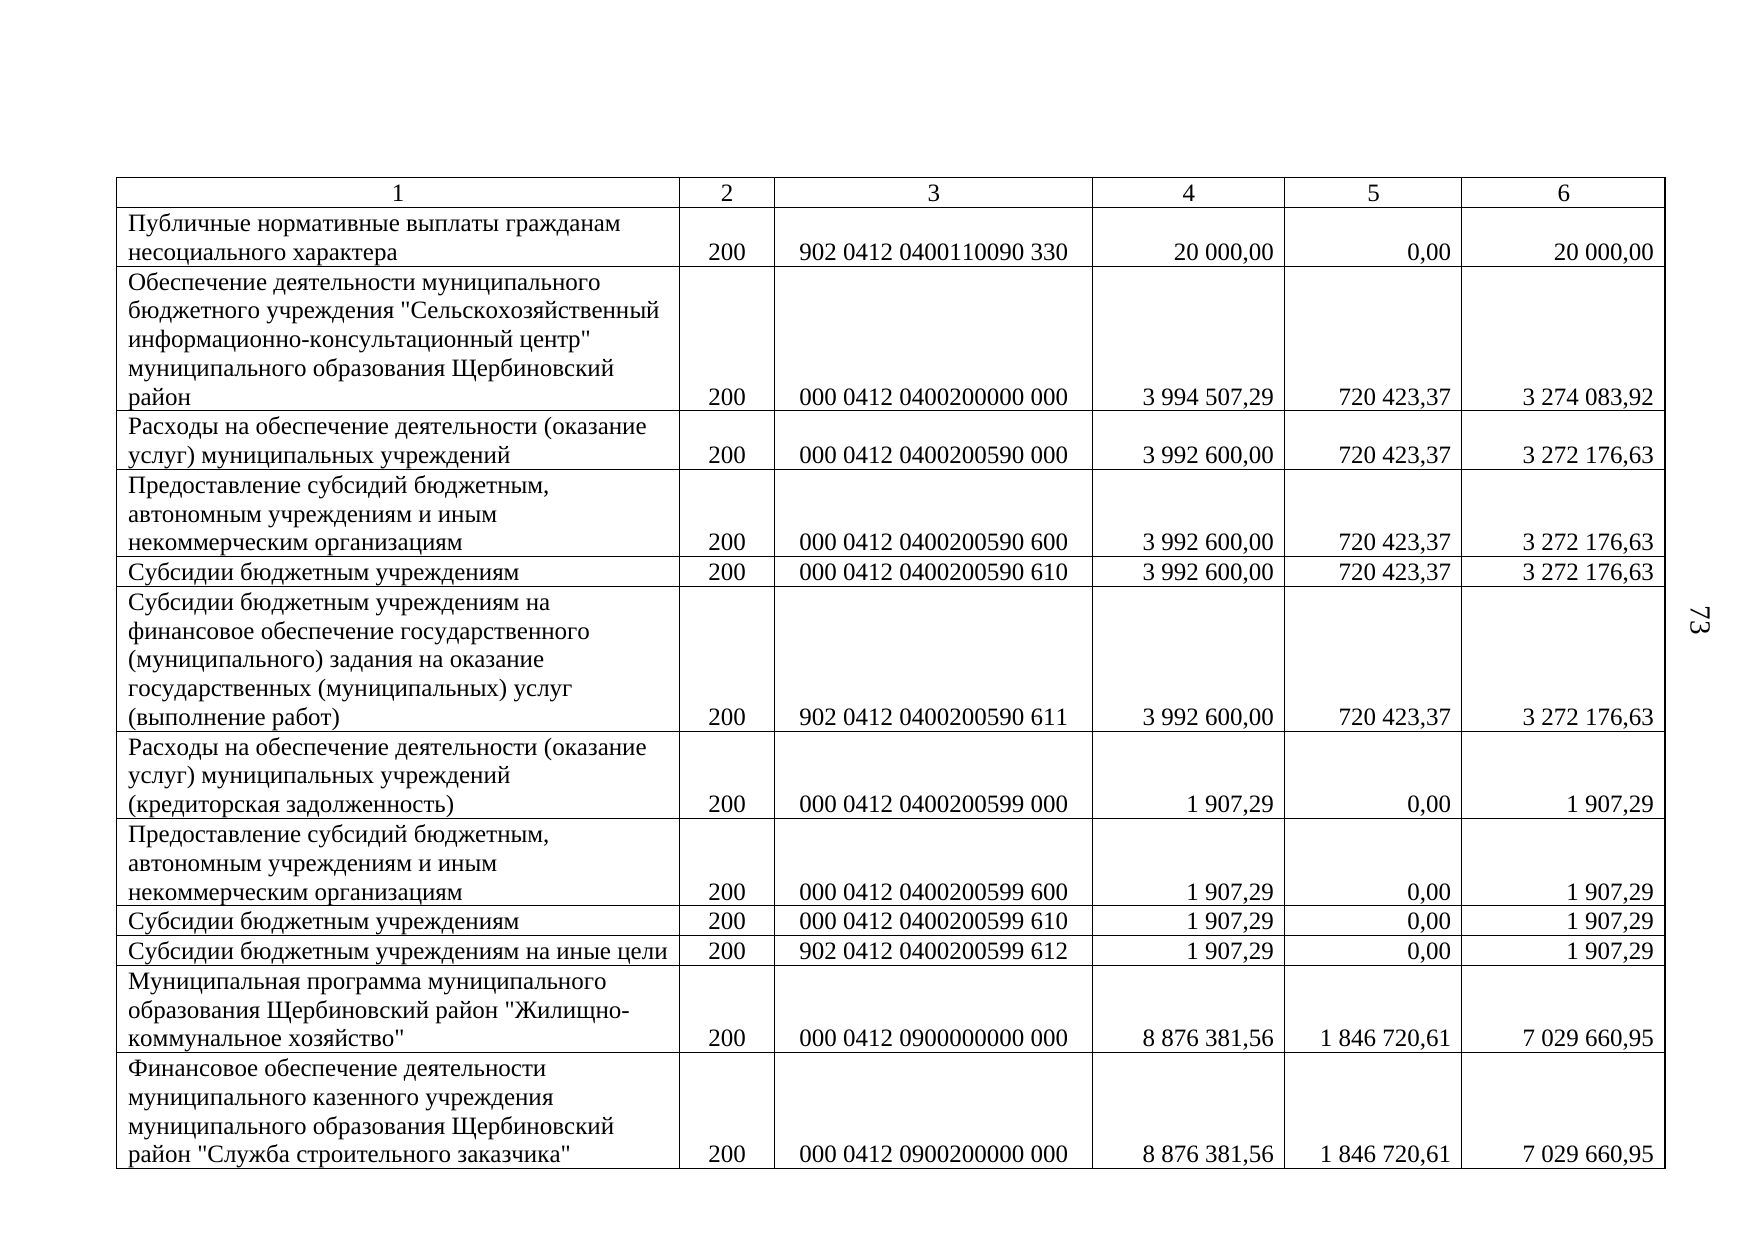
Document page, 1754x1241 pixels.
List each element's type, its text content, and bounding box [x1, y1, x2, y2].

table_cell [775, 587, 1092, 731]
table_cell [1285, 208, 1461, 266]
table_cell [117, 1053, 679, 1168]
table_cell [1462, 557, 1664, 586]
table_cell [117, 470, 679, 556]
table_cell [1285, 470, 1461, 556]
table_header 2 [680, 178, 774, 207]
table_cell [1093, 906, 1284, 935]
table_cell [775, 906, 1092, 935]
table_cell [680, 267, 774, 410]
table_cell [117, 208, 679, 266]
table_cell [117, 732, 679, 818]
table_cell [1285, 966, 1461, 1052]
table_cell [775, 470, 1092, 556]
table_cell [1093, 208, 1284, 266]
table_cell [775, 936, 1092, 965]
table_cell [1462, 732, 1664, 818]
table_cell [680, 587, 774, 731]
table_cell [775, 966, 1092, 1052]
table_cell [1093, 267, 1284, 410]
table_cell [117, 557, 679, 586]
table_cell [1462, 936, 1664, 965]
table_header 5 [1285, 178, 1461, 207]
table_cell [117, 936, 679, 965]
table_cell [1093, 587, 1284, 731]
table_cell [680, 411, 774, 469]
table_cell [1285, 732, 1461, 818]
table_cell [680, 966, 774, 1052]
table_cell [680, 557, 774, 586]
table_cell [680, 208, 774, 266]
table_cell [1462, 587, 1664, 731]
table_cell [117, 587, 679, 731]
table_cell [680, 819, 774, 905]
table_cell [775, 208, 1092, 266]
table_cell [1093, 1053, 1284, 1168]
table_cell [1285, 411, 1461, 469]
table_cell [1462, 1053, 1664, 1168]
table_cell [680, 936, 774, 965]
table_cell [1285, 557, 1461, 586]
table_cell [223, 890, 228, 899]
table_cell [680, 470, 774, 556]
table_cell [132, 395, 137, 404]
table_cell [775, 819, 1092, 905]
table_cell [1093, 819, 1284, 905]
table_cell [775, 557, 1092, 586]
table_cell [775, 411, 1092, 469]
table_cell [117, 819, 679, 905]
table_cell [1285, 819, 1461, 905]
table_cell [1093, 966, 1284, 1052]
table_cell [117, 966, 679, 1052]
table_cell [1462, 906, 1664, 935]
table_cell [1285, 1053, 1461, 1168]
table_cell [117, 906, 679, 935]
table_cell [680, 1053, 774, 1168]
table_header 3 [775, 178, 1092, 207]
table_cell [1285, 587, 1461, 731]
table_header 6 [1462, 178, 1664, 207]
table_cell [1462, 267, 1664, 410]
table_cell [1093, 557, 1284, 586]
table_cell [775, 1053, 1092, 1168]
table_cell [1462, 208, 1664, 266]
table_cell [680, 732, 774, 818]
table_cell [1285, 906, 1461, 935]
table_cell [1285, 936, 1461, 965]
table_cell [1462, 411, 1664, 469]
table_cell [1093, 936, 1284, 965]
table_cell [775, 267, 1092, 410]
table_header 1 [117, 178, 679, 207]
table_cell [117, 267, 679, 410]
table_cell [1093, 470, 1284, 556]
table_header 4 [1093, 178, 1284, 207]
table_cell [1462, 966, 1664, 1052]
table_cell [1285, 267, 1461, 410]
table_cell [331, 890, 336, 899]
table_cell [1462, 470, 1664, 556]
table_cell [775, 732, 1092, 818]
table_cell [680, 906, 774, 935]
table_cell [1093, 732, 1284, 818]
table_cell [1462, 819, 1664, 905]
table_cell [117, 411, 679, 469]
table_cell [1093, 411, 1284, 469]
